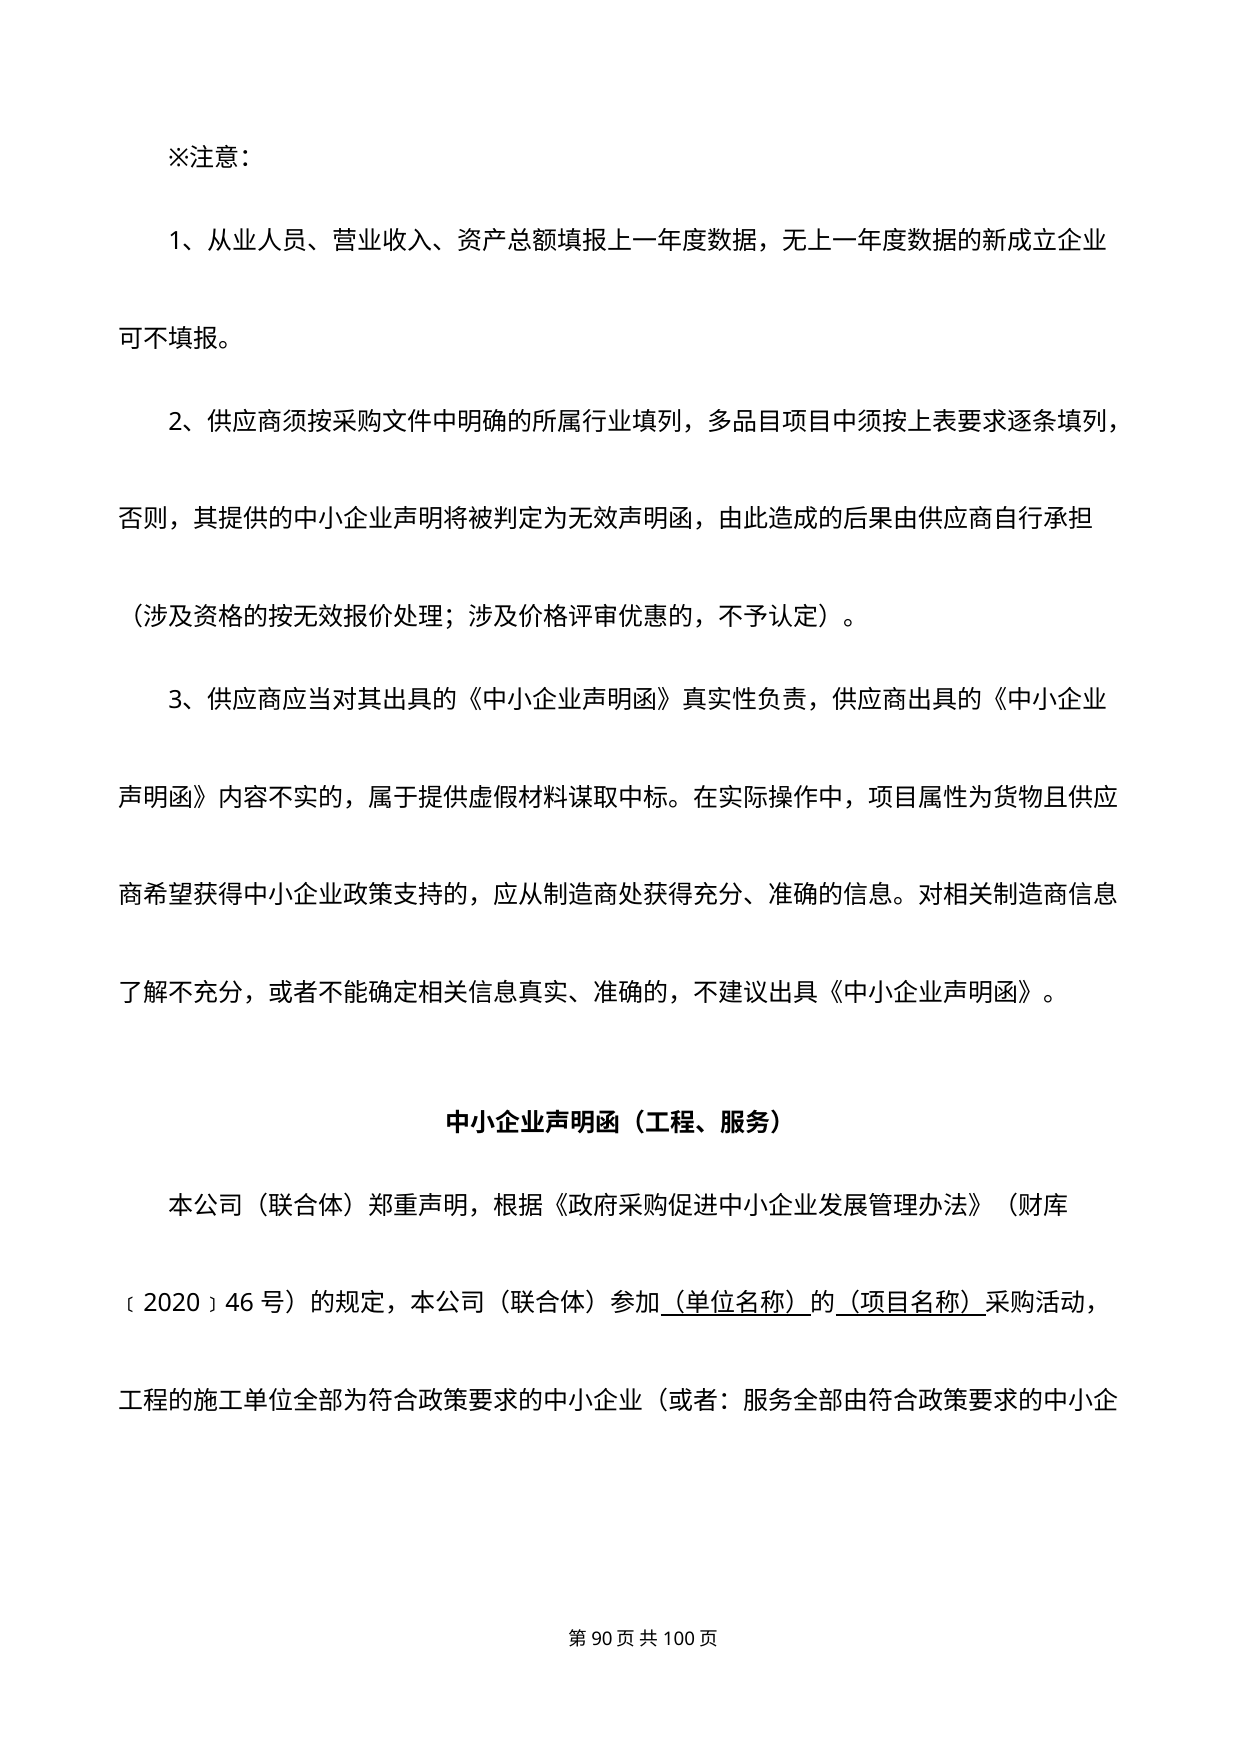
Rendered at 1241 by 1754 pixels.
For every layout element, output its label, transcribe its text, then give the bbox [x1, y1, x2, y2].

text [118, 1171, 1122, 1431]
text ※注意： [118, 123, 1122, 188]
text 1、从业人员、营业收入、资产总额填报上一年度数据，无上一年度数据的新成立企业可不填报。 [118, 206, 1122, 369]
text 2、供应商须按采购文件中明确的所属行业填列，多品目项目中须按上表要求逐条填列，否则，其提供的中小企业声明将被判定为无效声明函，由此造成的后果由供应商自行承担（涉及资格的按无效报价处理；涉及价格评审优惠的，不予认定）。 [118, 387, 1122, 647]
text 3、供应商应当对其出具的《中小企业声明函》真实性负责，供应商出具的《中小企业声明函》内容不实的，属于提供虚假材料谋取中标。在实际操作中，项目属性为货物且供应商希望获得中小企业政策支持的，应从制造商处获得充分、准确的信息。对相关制造商信息了解不充分，或者不能确定相关信息真实、准确的，不建议出具《中小企业声明函》。 [118, 665, 1122, 1071]
text 中小企业声明函（工程、服务） [118, 1088, 1122, 1153]
